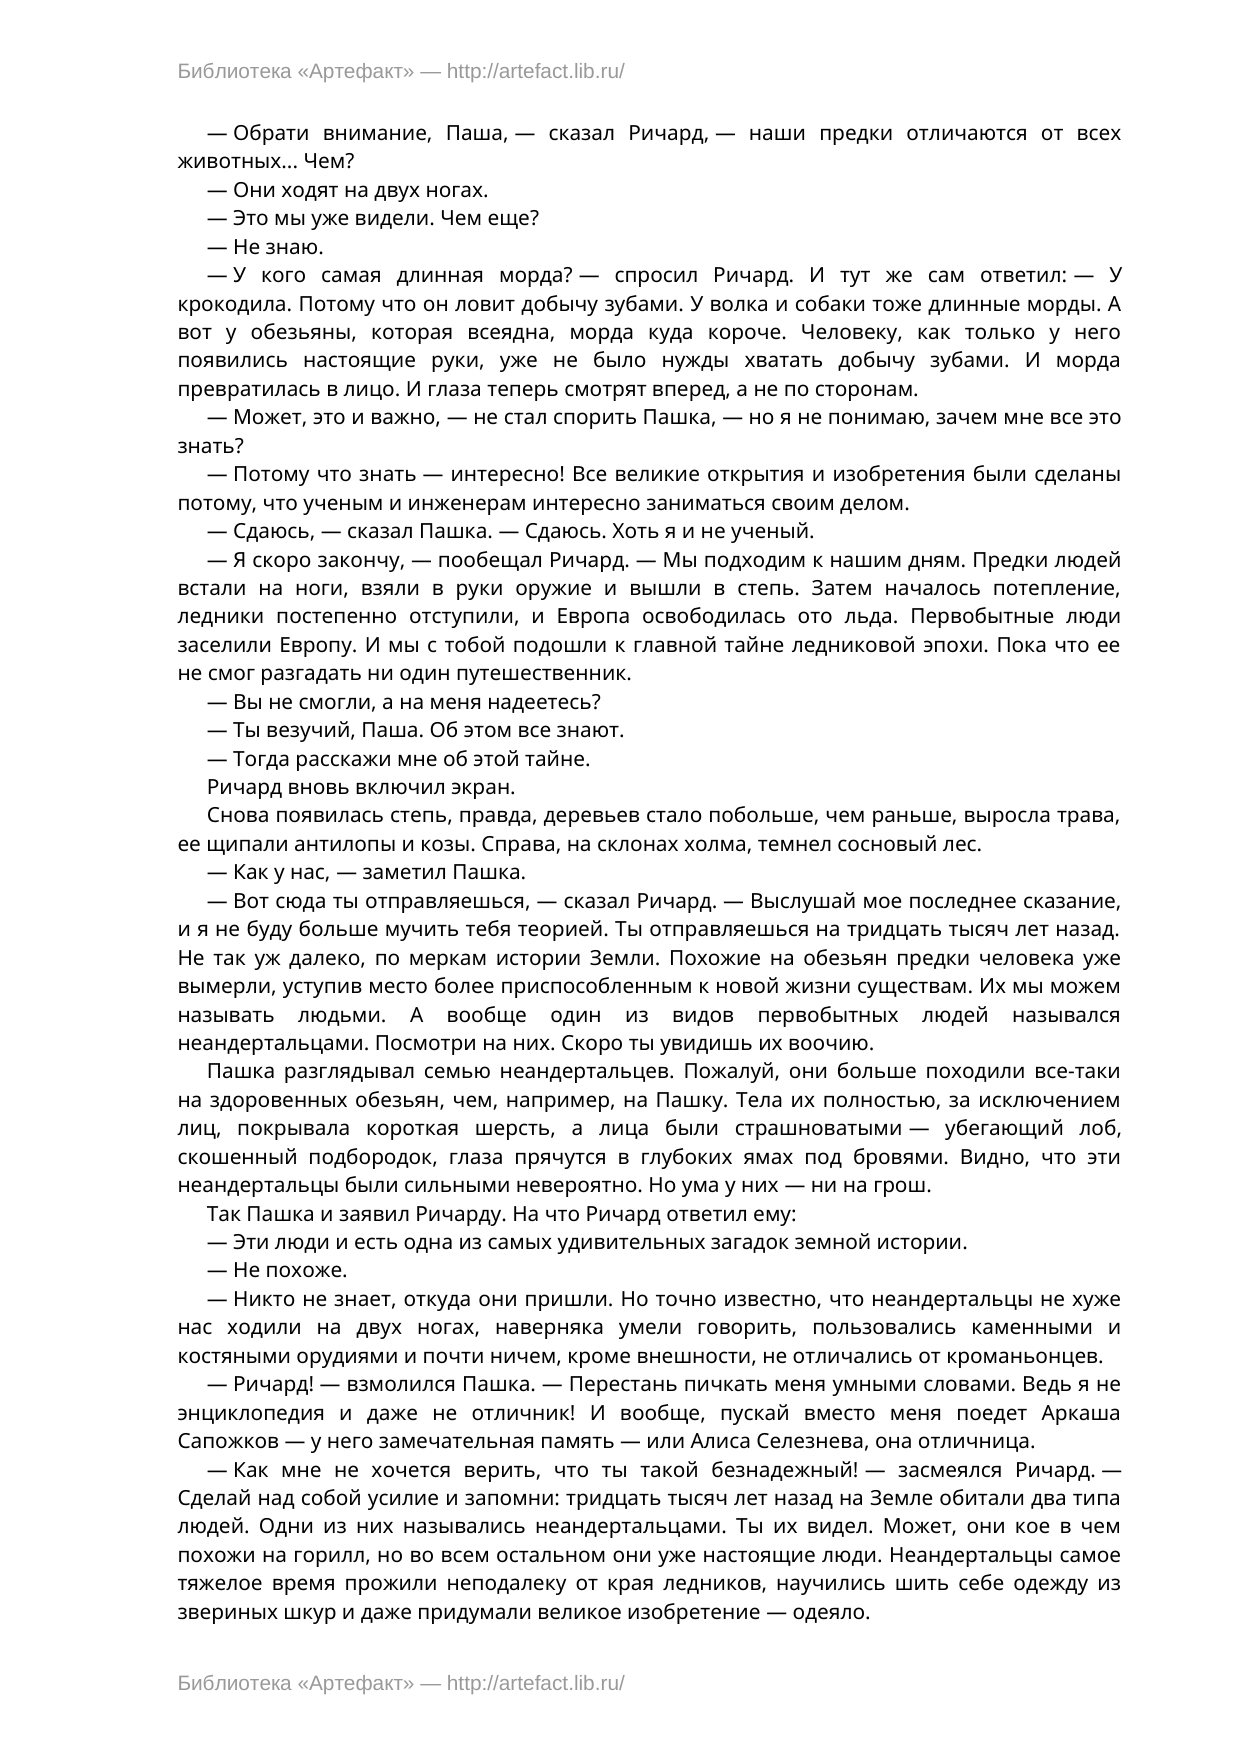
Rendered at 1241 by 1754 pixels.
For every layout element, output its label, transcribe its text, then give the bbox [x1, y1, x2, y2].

text — Они ходят на двух ногах. [177, 175, 1122, 203]
text — Как у нас, — заметил Пашка. [177, 857, 1122, 886]
text — Не знаю. [177, 232, 1122, 260]
text — Вот сюда ты отправляешься, — сказал Ричард. — Выслушай мое последнее сказание, и я не буду больше мучить тебя теорией. Ты отправляешься на тридцать тысяч лет назад. Не так уж далеко, по меркам истории Земли. Похожие на обезьян предки человека уже вымерли, уступив место более приспособленным к новой жизни существам. Их мы можем называть людьми. А вообще один из видов первобытных людей назывался неандертальцами. Посмотри на них. Скоро ты увидишь их воочию. [177, 886, 1122, 1057]
text — Обрати внимание, Паша, — сказал Ричард, — наши предки отличаются от всех животных... Чем? [177, 118, 1122, 175]
text — У кого самая длинная морда? — спросил Ричард. И тут же сам ответил: — У крокодила. Потому что он ловит добычу зубами. У волка и собаки тоже длинные морды. А вот у обезьяны, которая всеядна, морда куда короче. Человеку, как только у него появились настоящие руки, уже не было нужды хватать добычу зубами. И морда превратилась в лицо. И глаза теперь смотрят вперед, а не по сторонам. [177, 260, 1122, 402]
text — Ричард! — взмолился Пашка. — Перестань пичкать меня умными словами. Ведь я не энциклопедия и даже не отличник! И вообще, пускай вместо меня поедет Аркаша Сапожков — у него замечательная память — или Алиса Селезнева, она отличница. [177, 1369, 1122, 1455]
text — Как мне не хочется верить, что ты такой безнадежный! — засмеялся Ричард. — Сделай над собой усилие и запомни: тридцать тысяч лет назад на Земле обитали два типа людей. Одни из них назывались неандертальцами. Ты их видел. Может, они кое в чем похожи на горилл, но во всем остальном они уже настоящие люди. Неандертальцы самое тяжелое время прожили неподалеку от края ледников, научились шить себе одежду из звериных шкур и даже придумали великое изобретение — одеяло. [177, 1455, 1122, 1625]
text — Я скоро закончу, — пообещал Ричард. — Мы подходим к нашим дням. Предки людей встали на ноги, взяли в руки оружие и вышли в степь. Затем началось потепление, ледники постепенно отступили, и Европа освободилась ото льда. Первобытные люди заселили Европу. И мы с тобой подошли к главной тайне ледниковой эпохи. Пока что ее не смог разгадать ни один путешественник. [177, 545, 1122, 687]
text Ричард вновь включил экран. [177, 772, 1122, 801]
text — Тогда расскажи мне об этой тайне. [177, 744, 1122, 772]
text — Ты везучий, Паша. Об этом все знают. [177, 715, 1122, 744]
text — Это мы уже видели. Чем еще? [177, 203, 1122, 232]
text Снова появилась степь, правда, деревьев стало побольше, чем раньше, выросла трава, ее щипали антилопы и козы. Справа, на склонах холма, темнел сосновый лес. [177, 801, 1122, 857]
text — Сдаюсь, — сказал Пашка. — Сдаюсь. Хоть я и не ученый. [177, 516, 1122, 545]
text — Никто не знает, откуда они пришли. Но точно известно, что неандертальцы не хуже нас ходили на двух ногах, наверняка умели говорить, пользовались каменными и костяными орудиями и почти ничем, кроме внешности, не отличались от кроманьонцев. [177, 1284, 1122, 1369]
text — Потому что знать — интересно! Все великие открытия и изобретения были сделаны потому, что ученым и инженерам интересно заниматься своим делом. [177, 459, 1122, 516]
text — Эти люди и есть одна из самых удивительных загадок земной истории. [177, 1227, 1122, 1256]
text — Может, это и важно, — не стал спорить Пашка, — но я не понимаю, зачем мне все это знать? [177, 402, 1122, 459]
text Так Пашка и заявил Ричарду. На что Ричард ответил ему: [177, 1199, 1122, 1227]
text — Вы не смогли, а на меня надеетесь? [177, 687, 1122, 715]
text Пашка разглядывал семью неандертальцев. Пожалуй, они больше походили все-таки на здоровенных обезьян, чем, например, на Пашку. Тела их полностью, за исключением лиц, покрывала короткая шерсть, а лица были страшноватыми — убегающий лоб, скошенный подбородок, глаза прячутся в глубоких ямах под бровями. Видно, что эти неандертальцы были сильными невероятно. Но ума у них — ни на грош. [177, 1057, 1122, 1199]
text — Не похоже. [177, 1256, 1122, 1284]
